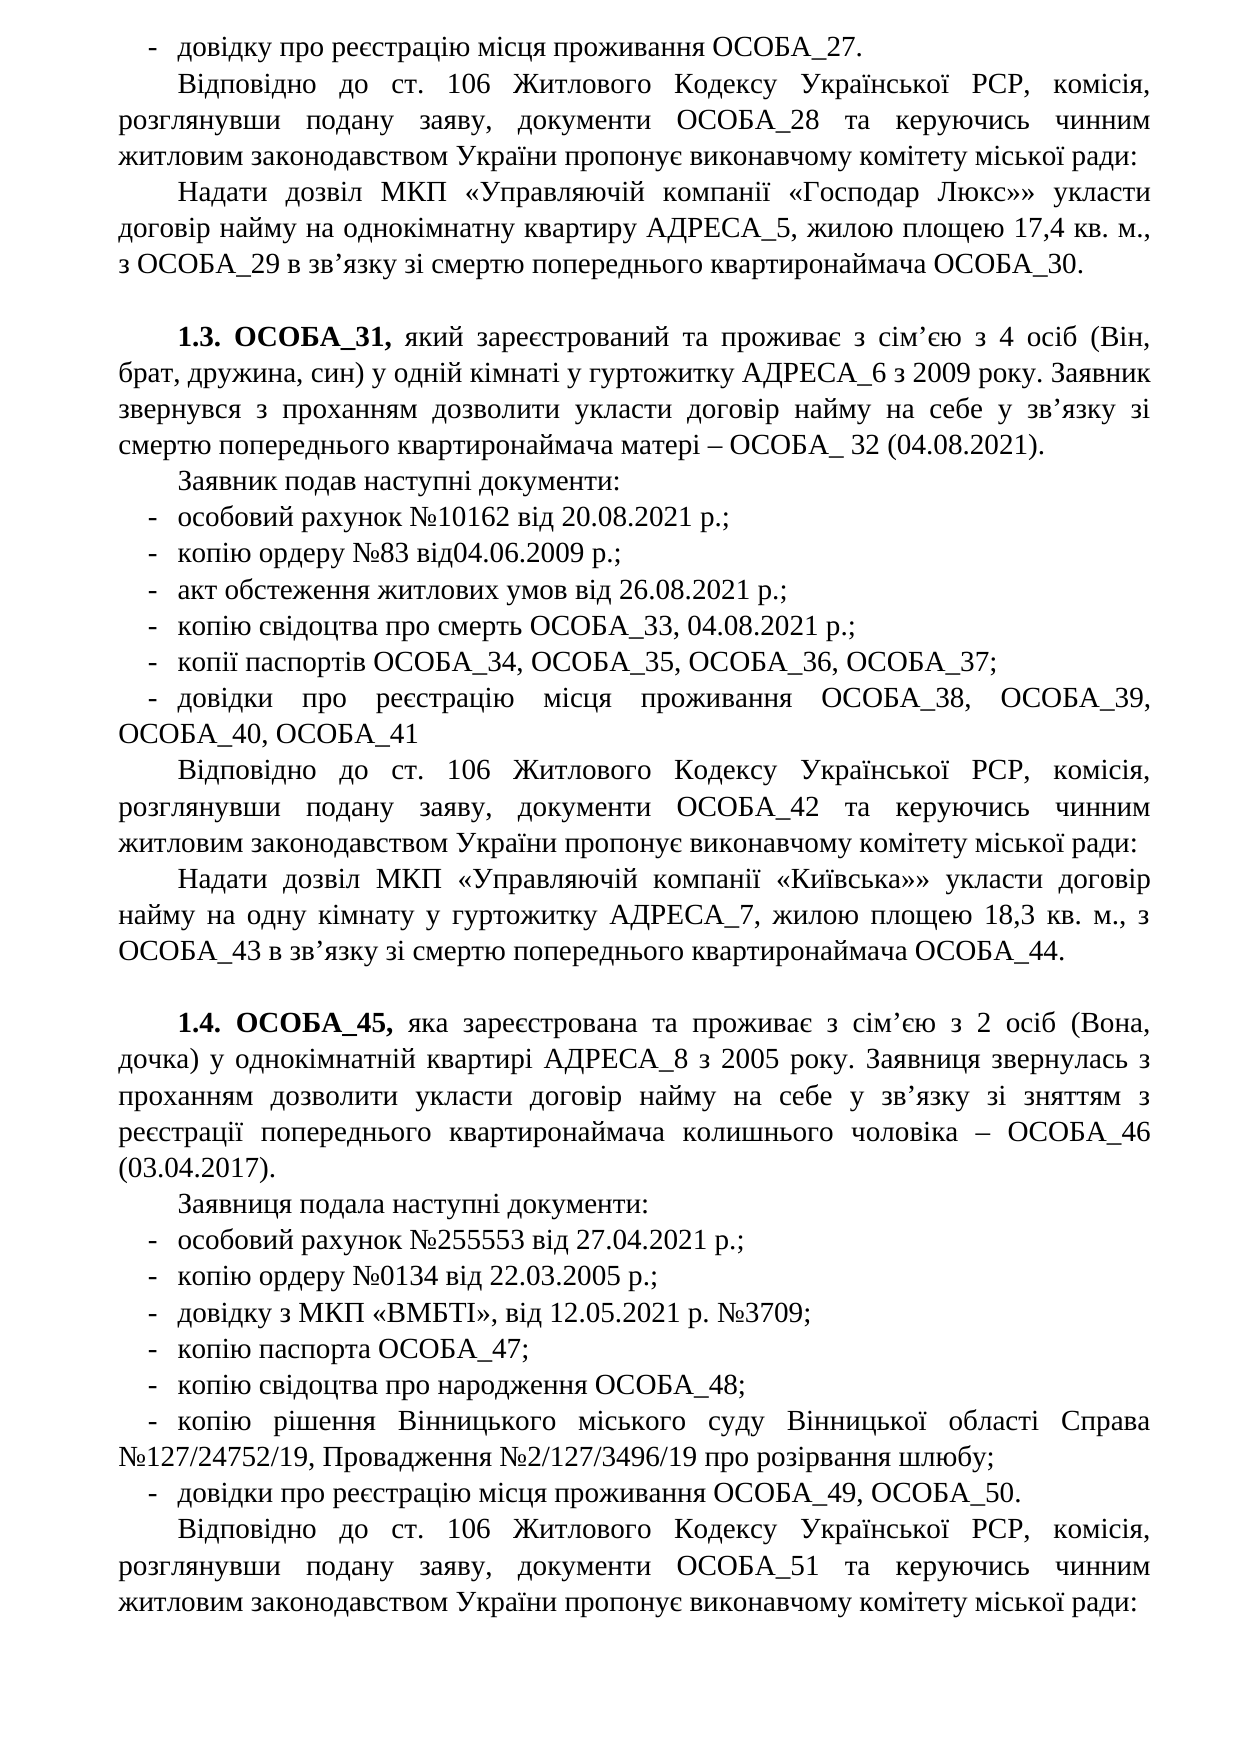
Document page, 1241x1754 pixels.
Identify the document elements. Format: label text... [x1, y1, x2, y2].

list копію рішення Вінницького міського суду Вінницької області Справа №127/24752/19, Провадження №2/127/3496/19 про розірвання шлюбу; [118, 1403, 1152, 1473]
list копію свідоцтва про смерть ОСОБА_33, 04.08.2021 р.; [118, 608, 1152, 641]
text Відповідно до ст. 106 Житлового Кодексу Української РСР, комісія, розглянувши подану заяву, документи ОСОБА_42 та керуючись чинним житловим законодавством України пропонує виконавчому комітету міської ради: [118, 752, 1152, 858]
list особовий рахунок №10162 від 20.08.2021 р.; [118, 499, 1152, 533]
list довідки про реєстрацію місця проживання ОСОБА_49, ОСОБА_50. [118, 1475, 1152, 1509]
list копію свідоцтва про народження ОСОБА_48; [118, 1367, 1152, 1401]
list копію ордеру №83 від04.06.2009 р.; [118, 536, 1152, 569]
text Заявник подав наступні документи: [118, 463, 1152, 497]
list копію ордеру №0134 від 22.03.2005 р.; [118, 1258, 1152, 1292]
list копію паспорта ОСОБА_47; [118, 1331, 1152, 1364]
text Надати дозвіл МКП «Управляючій компанії «Господар Люкс»» укласти договір найму на однокімнатну квартиру АДРЕСА_5, жилою площею 17,4 кв. м., з ОСОБА_29 в зв’язку зі смертю попереднього квартиронаймача ОСОБА_30. [118, 174, 1152, 280]
text 1.3. ОСОБА_31, який зареєстрований та проживає з сім’єю з 4 осіб (Він, брат, дружина, син) у одній кімнаті у гуртожитку АДРЕСА_6 з 2009 року. Заявник звернувся з проханням дозволити укласти договір найму на себе у зв’язку зі смертю попереднього квартиронаймача матері – ОСОБА_ 32 (04.08.2021). [118, 319, 1152, 461]
list особовий рахунок №255553 від 27.04.2021 р.; [118, 1222, 1152, 1256]
text Відповідно до ст. 106 Житлового Кодексу Української РСР, комісія, розглянувши подану заяву, документи ОСОБА_28 та керуючись чинним житловим законодавством України пропонує виконавчому комітету міської ради: [118, 66, 1152, 172]
list довідку про реєстрацію місця проживання ОСОБА_27. [118, 29, 1152, 63]
text 1.4. ОСОБА_45, яка зареєстрована та проживає з сім’єю з 2 осіб (Вона, дочка) у однокімнатній квартирі АДРЕСА_8 з 2005 року. Заявниця звернулась з проханням дозволити укласти договір найму на себе у зв’язку зі зняттям з реєстрації попереднього квартиронаймача колишнього чоловіка – ОСОБА_46 (03.04.2017). [118, 1006, 1152, 1184]
list довідку з МКП «ВМБТІ», від 12.05.2021 р. №3709; [118, 1295, 1152, 1328]
list довідки про реєстрацію місця проживання ОСОБА_38, ОСОБА_39, ОСОБА_40, ОСОБА_41 [118, 680, 1152, 750]
list акт обстеження житлових умов від 26.08.2021 р.; [118, 572, 1152, 605]
text Заявниця подала наступні документи: [118, 1186, 1152, 1220]
list копії паспортів ОСОБА_34, ОСОБА_35, ОСОБА_36, ОСОБА_37; [118, 644, 1152, 678]
text Надати дозвіл МКП «Управляючій компанії «Київська»» укласти договір найму на одну кімнату у гуртожитку АДРЕСА_7, жилою площею 18,3 кв. м., з ОСОБА_43 в зв’язку зі смертю попереднього квартиронаймача ОСОБА_44. [118, 861, 1152, 967]
text Відповідно до ст. 106 Житлового Кодексу Української РСР, комісія, розглянувши подану заяву, документи ОСОБА_51 та керуючись чинним житловим законодавством України пропонує виконавчому комітету міської ради: [118, 1512, 1152, 1617]
